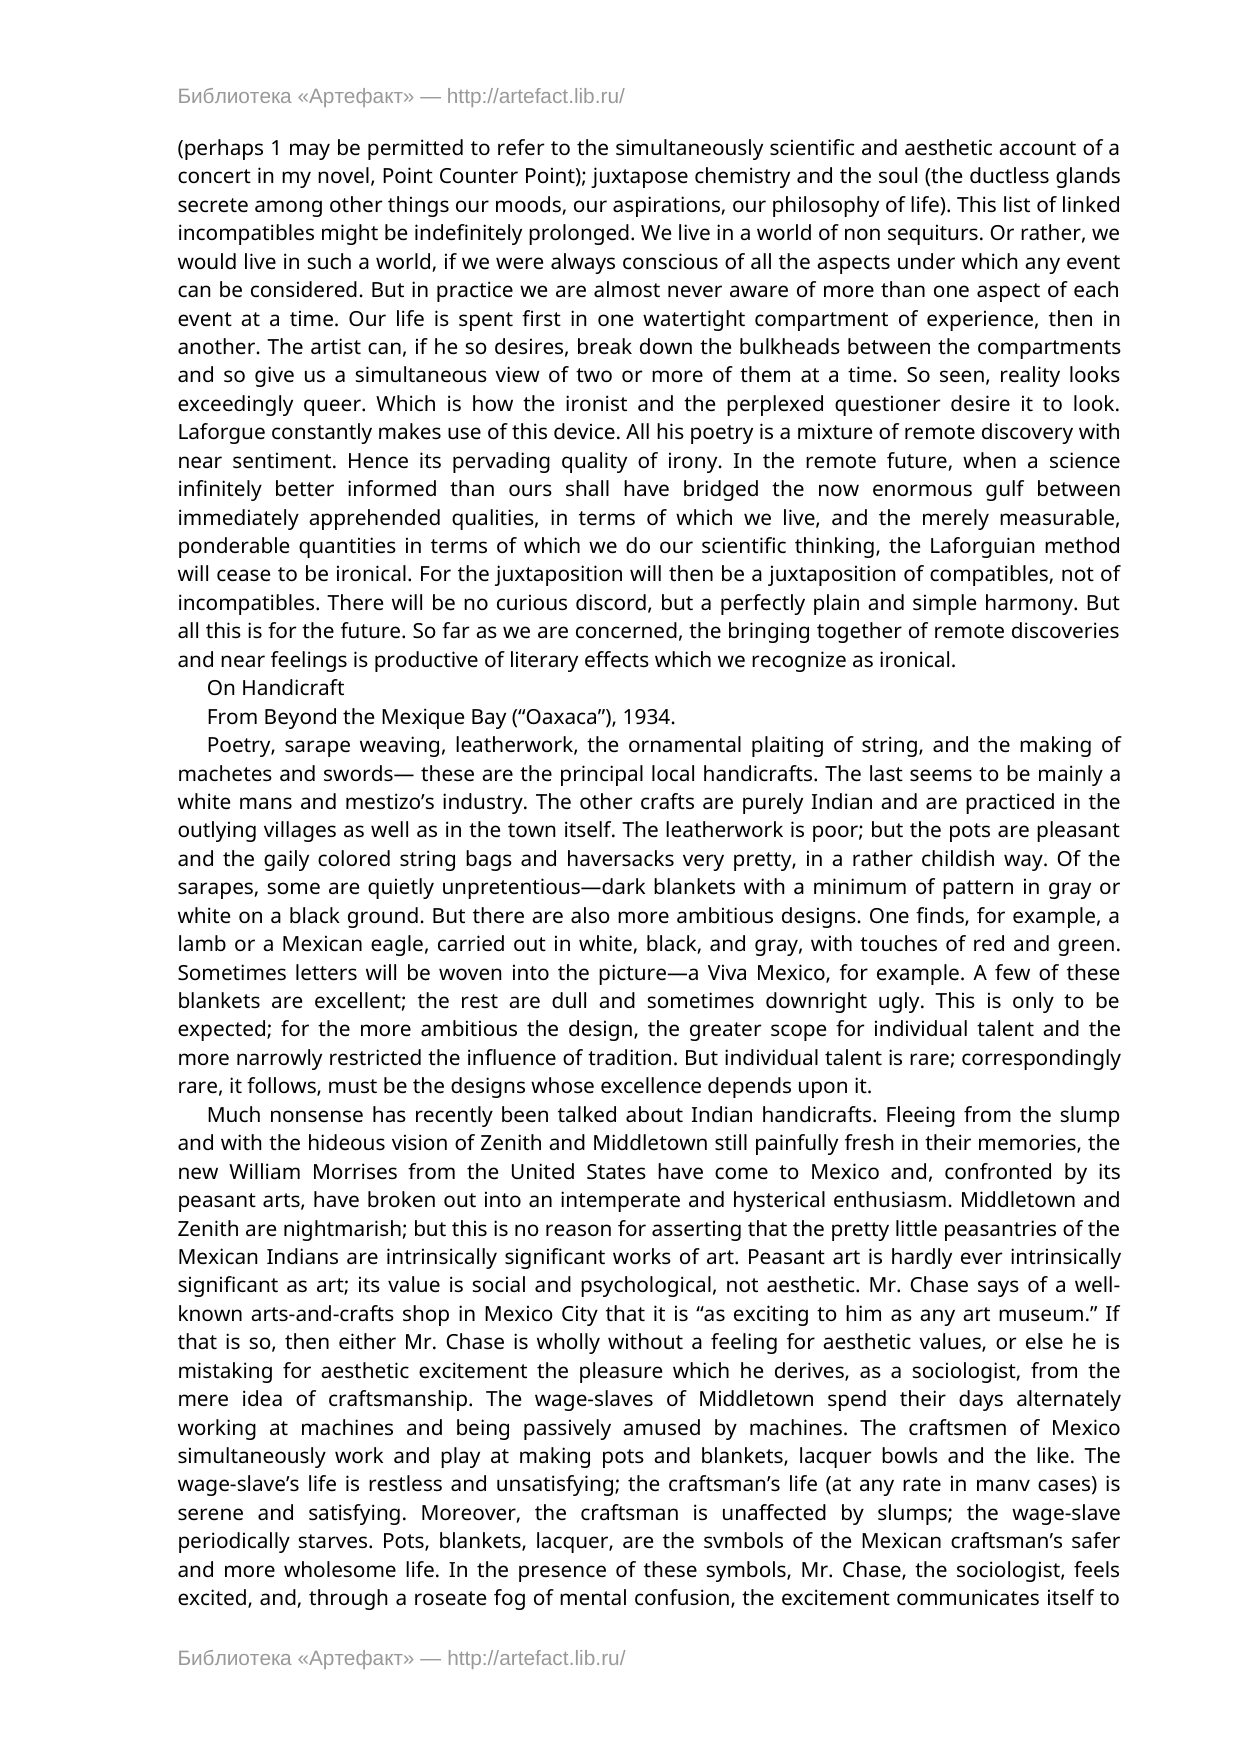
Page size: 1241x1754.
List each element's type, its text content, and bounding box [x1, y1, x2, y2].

text From Beyond the Mexique Bay (“Oaxaca”), 1934. [177, 702, 1122, 730]
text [177, 1100, 1122, 1612]
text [177, 133, 1122, 673]
text On Handicraft [177, 673, 1122, 702]
text Poetry, sarape weaving, leatherwork, the ornamental plaiting of string, and the making of machetes and swords— these are the principal local handicrafts. The last seems to be mainly a white mans and mestizo’s industry. The other crafts are purely Indian and are practiced in the outlying villages as well as in the town itself. The leatherwork is poor; but the pots are pleasant and the gaily colored string bags and haversacks very pretty, in a rather childish way. Of the sarapes, some are quietly unpretentious—dark blankets with a minimum of pattern in gray or white on a black ground. But there are also more ambitious designs. One finds, for example, a lamb or a Mexican eagle, carried out in white, black, and gray, with touches of red and green. Sometimes letters will be woven into the picture—a Viva Mexico, for example. A few of these blankets are excellent; the rest are dull and sometimes downright ugly. This is only to be expected; for the more ambitious the design, the greater scope for individual talent and the more narrowly restricted the influence of tradition. But individual talent is rare; correspondingly rare, it follows, must be the designs whose excellence depends upon it. [177, 730, 1122, 1100]
